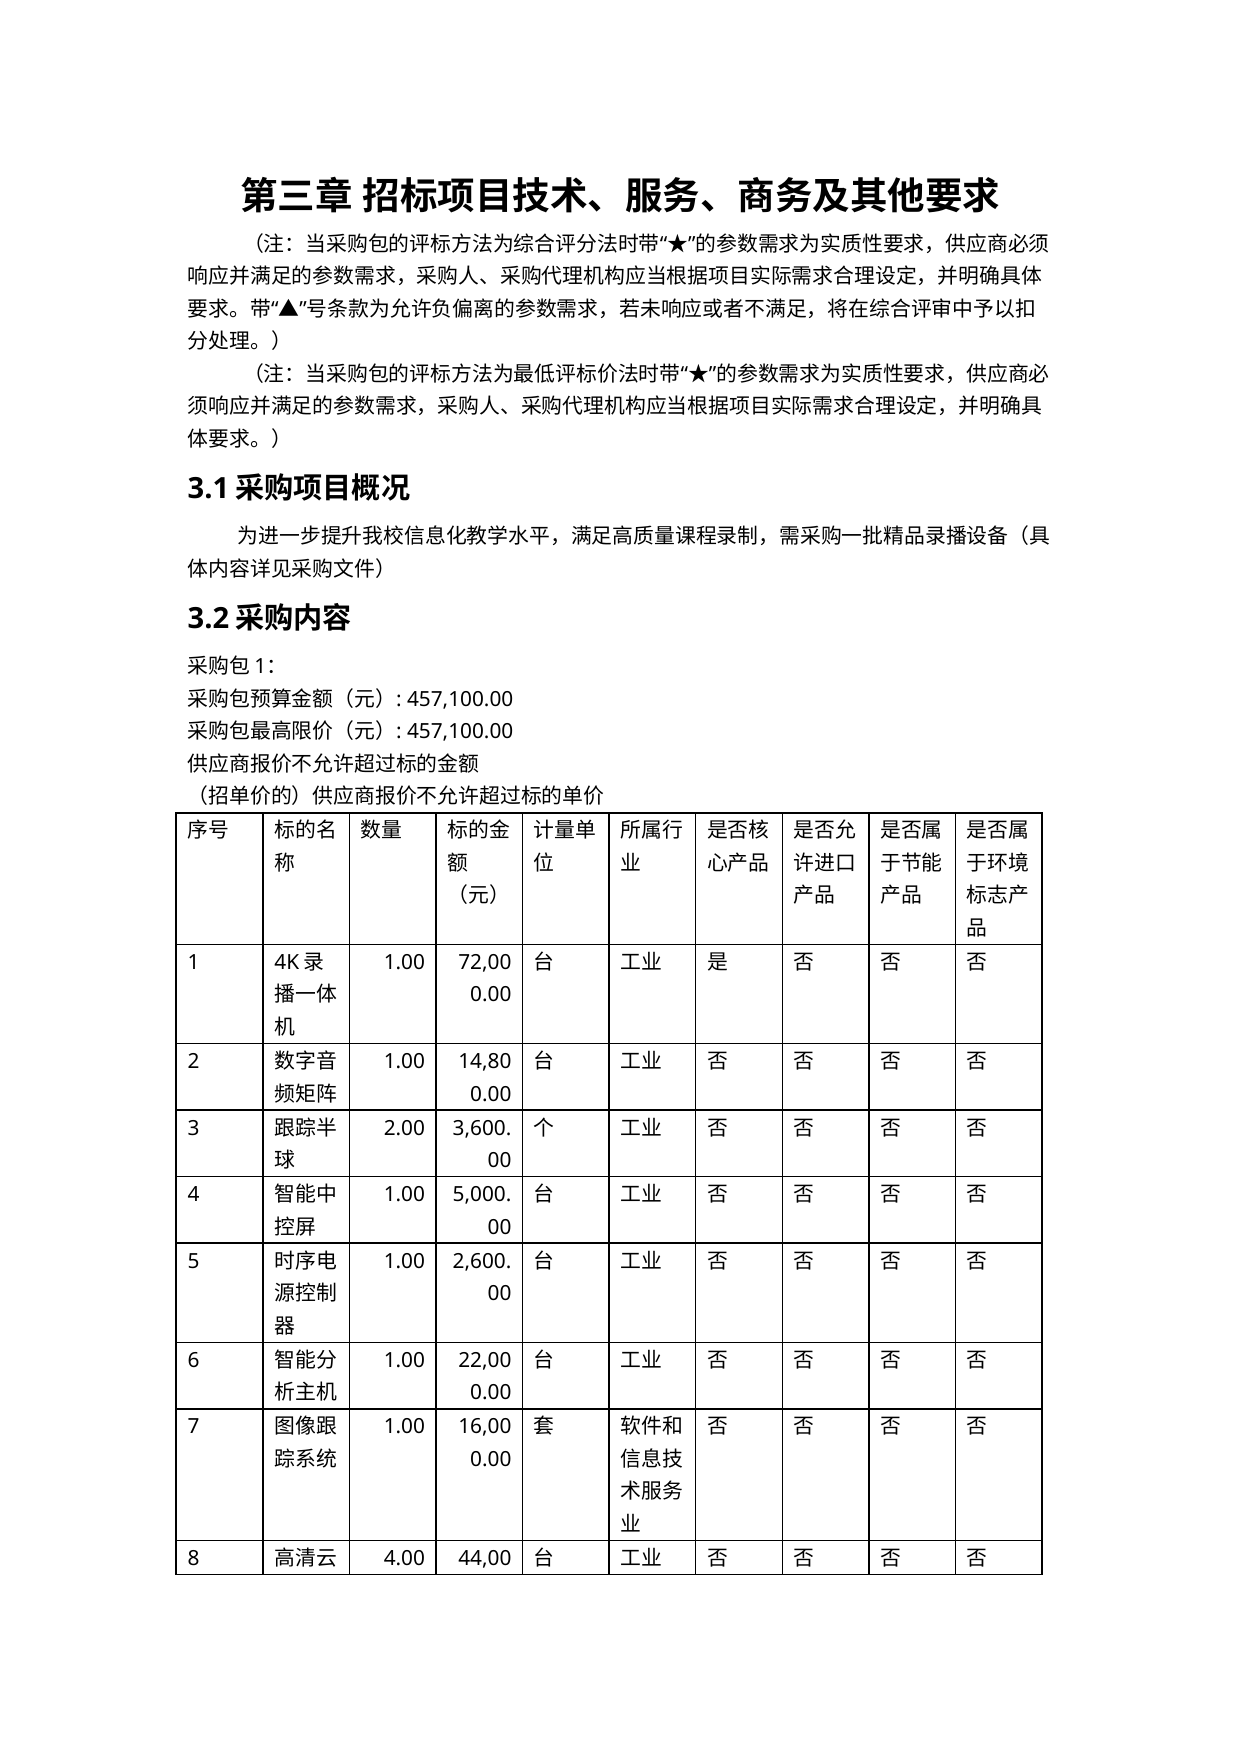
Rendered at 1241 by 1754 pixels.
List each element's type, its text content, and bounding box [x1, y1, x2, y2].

text （注：当采购包的评标方法为综合评分法时带“★”的参数需求为实质性要求，供应商必须响应并满足的参数需求，采购人、采购代理机构应当根据项目实际需求合理设定，并明确具体要求。带“▲”号条款为允许负偏离的参数需求，若未响应或者不满足，将在综合评审中予以扣分处理。） [187, 227, 1053, 357]
table_cell 工业 [610, 1111, 695, 1176]
table_cell 个 [523, 1111, 608, 1176]
table_cell 否 [956, 945, 1041, 1043]
table_cell 否 [870, 1410, 955, 1539]
table_cell 5,000.00 [437, 1177, 522, 1242]
table_cell 2 [177, 1044, 262, 1109]
table_header 是否属于节能产品 [870, 814, 955, 943]
table_header 是否属于环境标志产品 [956, 814, 1041, 943]
table_cell 1.00 [350, 1244, 435, 1341]
table_cell 44,000.00 [437, 1541, 522, 1573]
table_cell 时序电源控制器 [264, 1244, 349, 1341]
table_cell 1 [177, 945, 262, 1043]
table_cell 否 [870, 945, 955, 1043]
table_cell 台 [523, 1244, 608, 1341]
table_header 序号 [177, 814, 262, 943]
table_cell 否 [783, 945, 868, 1043]
table_cell 否 [783, 1111, 868, 1176]
table_cell 工业 [610, 1044, 695, 1109]
table_cell 工业 [610, 1343, 695, 1408]
table_cell 7 [177, 1410, 262, 1539]
table_cell 套 [523, 1410, 608, 1539]
table_cell 否 [956, 1177, 1041, 1242]
text 为进一步提升我校信息化教学水平，满足高质量课程录制，需采购一批精品录播设备（具体内容详见采购文件） [187, 519, 1053, 584]
table_cell 否 [870, 1111, 955, 1176]
table_cell 台 [523, 1044, 608, 1109]
text 采购包1： [187, 649, 1053, 682]
table_cell 否 [696, 1343, 782, 1408]
table_header 是否允许进口产品 [783, 814, 868, 943]
table_cell 否 [956, 1410, 1041, 1539]
table_cell 否 [956, 1343, 1041, 1408]
table_cell 否 [783, 1343, 868, 1408]
table_cell 工业 [610, 1177, 695, 1242]
table_cell 数字音频矩阵 [264, 1044, 349, 1109]
table_cell 台 [523, 1177, 608, 1242]
table_cell 14,800.00 [437, 1044, 522, 1109]
table_cell 3,600.00 [437, 1111, 522, 1176]
text 供应商报价不允许超过标的金额 [187, 747, 1053, 779]
table_header 所属行业 [610, 814, 695, 943]
table_cell 台 [523, 1343, 608, 1408]
table_cell 是 [696, 945, 782, 1043]
table_cell 3 [177, 1111, 262, 1176]
table_cell 否 [956, 1111, 1041, 1176]
table_cell 否 [696, 1111, 782, 1176]
table_cell 1.00 [350, 1044, 435, 1109]
table_cell 否 [870, 1541, 955, 1573]
table_cell 否 [870, 1343, 955, 1408]
table_header 是否核心产品 [696, 814, 782, 943]
table_cell 16,000.00 [437, 1410, 522, 1539]
table_cell 1.00 [350, 1343, 435, 1408]
table_cell 工业 [610, 1244, 695, 1341]
table_cell 6 [177, 1343, 262, 1408]
table_cell 否 [783, 1177, 868, 1242]
table_cell 1.00 [350, 945, 435, 1043]
table_header 标的名称 [264, 814, 349, 943]
table_cell 8 [177, 1541, 262, 1573]
table_cell 图像跟踪系统 [264, 1410, 349, 1539]
table_cell 否 [783, 1541, 868, 1573]
text 3.1采购项目概况 [187, 454, 1053, 519]
text （注：当采购包的评标方法为最低评标价法时带“★”的参数需求为实质性要求，供应商必须响应并满足的参数需求，采购人、采购代理机构应当根据项目实际需求合理设定，并明确具体要求。） [187, 357, 1053, 454]
table_header 标的金额 （元） [437, 814, 522, 943]
table_cell 工业 [610, 1541, 695, 1573]
table_cell 2.00 [350, 1111, 435, 1176]
table_cell 4.00 [350, 1541, 435, 1573]
table_cell 1.00 [350, 1410, 435, 1539]
text 3.2采购内容 [187, 584, 1053, 649]
table_header 数量 [350, 814, 435, 943]
table_cell 否 [696, 1541, 782, 1573]
table_cell 智能分析主机 [264, 1343, 349, 1408]
table_cell 否 [870, 1244, 955, 1341]
table_cell 跟踪半球 [264, 1111, 349, 1176]
text 采购包预算金额（元）: 457,100.00 [187, 682, 1053, 714]
table_cell 4K录播一体机 [264, 945, 349, 1043]
table_cell 否 [870, 1044, 955, 1109]
table_cell 72,000.00 [437, 945, 522, 1043]
table_cell 5 [177, 1244, 262, 1341]
text （招单价的）供应商报价不允许超过标的单价 [187, 779, 1053, 812]
text 第三章 招标项目技术、服务、商务及其他要求 [187, 162, 1053, 227]
table_cell 软件和信息技术服务业 [610, 1410, 695, 1539]
table_cell 否 [696, 1044, 782, 1109]
table_cell 否 [783, 1244, 868, 1341]
table_cell 台 [523, 1541, 608, 1573]
table_cell 台 [523, 945, 608, 1043]
table_cell 否 [696, 1177, 782, 1242]
table_header 计量单位 [523, 814, 608, 943]
table_cell 否 [870, 1177, 955, 1242]
table_cell 否 [783, 1410, 868, 1539]
table_cell 工业 [610, 945, 695, 1043]
table_cell 否 [783, 1044, 868, 1109]
table_cell 否 [696, 1410, 782, 1539]
text 采购包最高限价（元）: 457,100.00 [187, 714, 1053, 747]
table_cell 1.00 [350, 1177, 435, 1242]
table_cell 智能中控屏 [264, 1177, 349, 1242]
table_cell 2,600.00 [437, 1244, 522, 1341]
table_cell 4 [177, 1177, 262, 1242]
table_cell 否 [956, 1044, 1041, 1109]
table_cell 否 [956, 1244, 1041, 1341]
table_cell 高清云台摄像机 [264, 1541, 349, 1573]
table_cell 否 [696, 1244, 782, 1341]
table_cell 否 [956, 1541, 1041, 1573]
table_cell 22,000.00 [437, 1343, 522, 1408]
